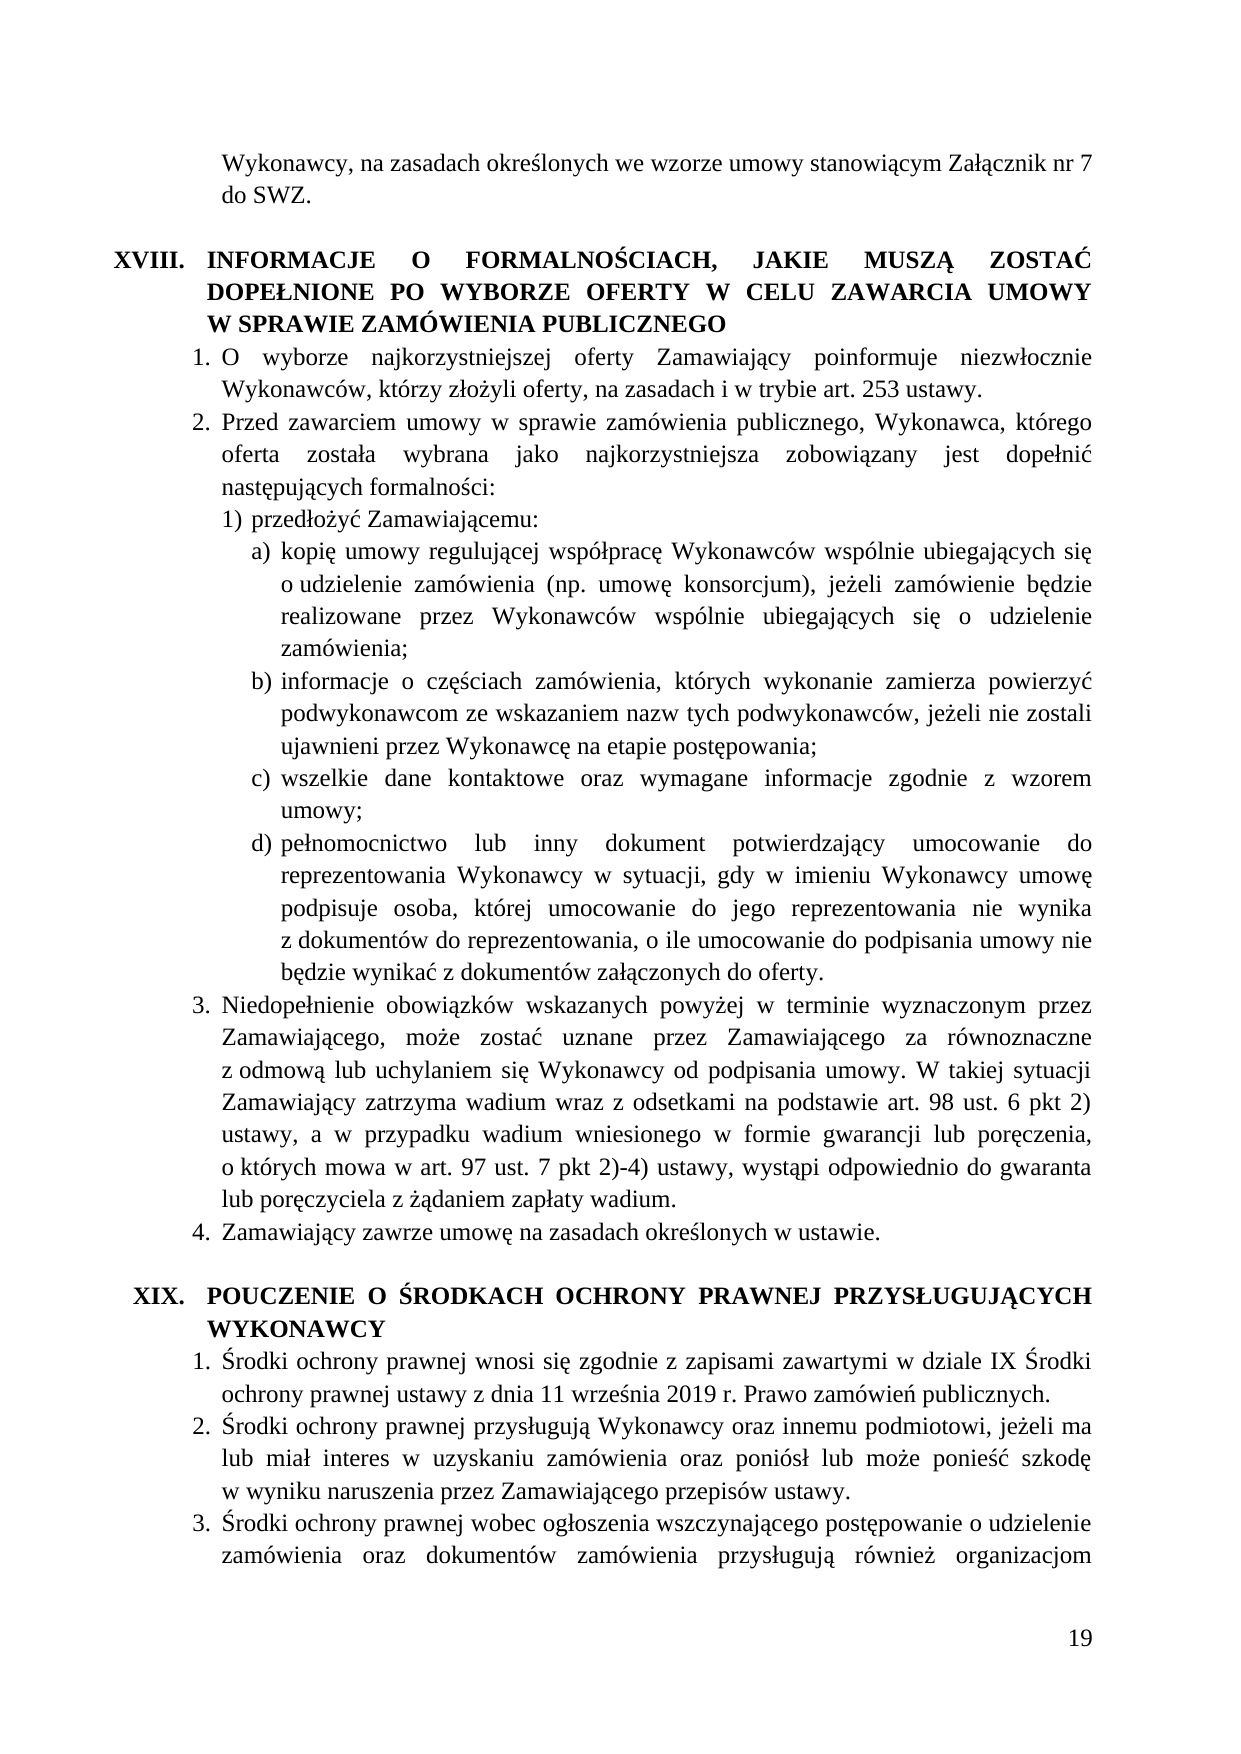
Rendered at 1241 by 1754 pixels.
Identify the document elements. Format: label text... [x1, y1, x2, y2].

list wszelkie dane kontaktowe oraz wymagane informacje zgodnie z wzorem umowy; [251, 763, 1093, 824]
list Środki ochrony prawnej wnosi się zgodnie z zapisami zawartymi w dziale IX Środki ochrony prawnej ustawy z dnia 11 września 2019 r. Prawo zamówień publicznych. [192, 1346, 1093, 1407]
list INFORMACJE O FORMALNOŚCIACH, JAKIE MUSZĄ ZOSTAĆ DOPEŁNIONE PO WYBORZE OFERTY W CELU ZAWARCIA UMOWY W SPRAWIE ZAMÓWIENIA PUBLICZNEGO [185, 245, 1093, 338]
list Zamawiający zawrze umowę na zasadach określonych w ustawie. [192, 1217, 1093, 1245]
list informacje o częściach zamówienia, których wykonanie zamierza powierzyć podwykonawcom ze wskazaniem nazw tych podwykonawców, jeżeli nie zostali ujawnieni przez Wykonawcę na etapie postępowania; [251, 666, 1093, 759]
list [192, 148, 1093, 209]
list kopię umowy regulującej współpracę Wykonawców wspólnie ubiegających się o udzielenie zamówienia (np. umowę konsorcjum), jeżeli zamówienie będzie realizowane przez Wykonawców wspólnie ubiegających się o udzielenie zamówienia; [251, 536, 1093, 662]
list O wyborze najkorzystniejszej oferty Zamawiający poinformuje niezwłocznie Wykonawców, którzy złożyli oferty, na zasadach i w trybie art. 253 ustawy. [192, 342, 1093, 403]
list Przed zawarciem umowy w sprawie zamówienia publicznego, Wykonawca, którego oferta została wybrana jako najkorzystniejsza zobowiązany jest dopełnić następujących formalności: [192, 407, 1093, 500]
list Niedopełnienie obowiązków wskazanych powyżej w terminie wyznaczonym przez Zamawiającego, może zostać uznane przez Zamawiającego za równoznaczne z odmową lub uchylaniem się Wykonawcy od podpisania umowy. W takiej sytuacji Zamawiający zatrzyma wadium wraz z odsetkami na podstawie art. 98 ust. 6 pkt 2) ustawy, a w przypadku wadium wniesionego w formie gwarancji lub poręczenia, o których mowa w art. 97 ust. 7 pkt 2)-4) ustawy, wystąpi odpowiednio do gwaranta lub poręczyciela z żądaniem zapłaty wadium. [192, 990, 1093, 1213]
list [192, 1508, 1093, 1569]
list POUCZENIE O ŚRODKACH OCHRONY PRAWNEJ PRZYSŁUGUJĄCYCH WYKONAWCY [185, 1281, 1093, 1343]
list przedłożyć Zamawiającemu: [221, 504, 1093, 533]
list pełnomocnictwo lub inny dokument potwierdzający umocowanie do reprezentowania Wykonawcy w sytuacji, gdy w imieniu Wykonawcy umowę podpisuje osoba, której umocowanie do jego reprezentowania nie wynika z dokumentów do reprezentowania, o ile umocowanie do podpisania umowy nie będzie wynikać z dokumentów załączonych do oferty. [251, 828, 1093, 986]
list Środki ochrony prawnej przysługują Wykonawcy oraz innemu podmiotowi, jeżeli ma lub miał interes w uzyskaniu zamówienia oraz poniósł lub może ponieść szkodę w wyniku naruszenia przez Zamawiającego przepisów ustawy. [192, 1411, 1093, 1504]
